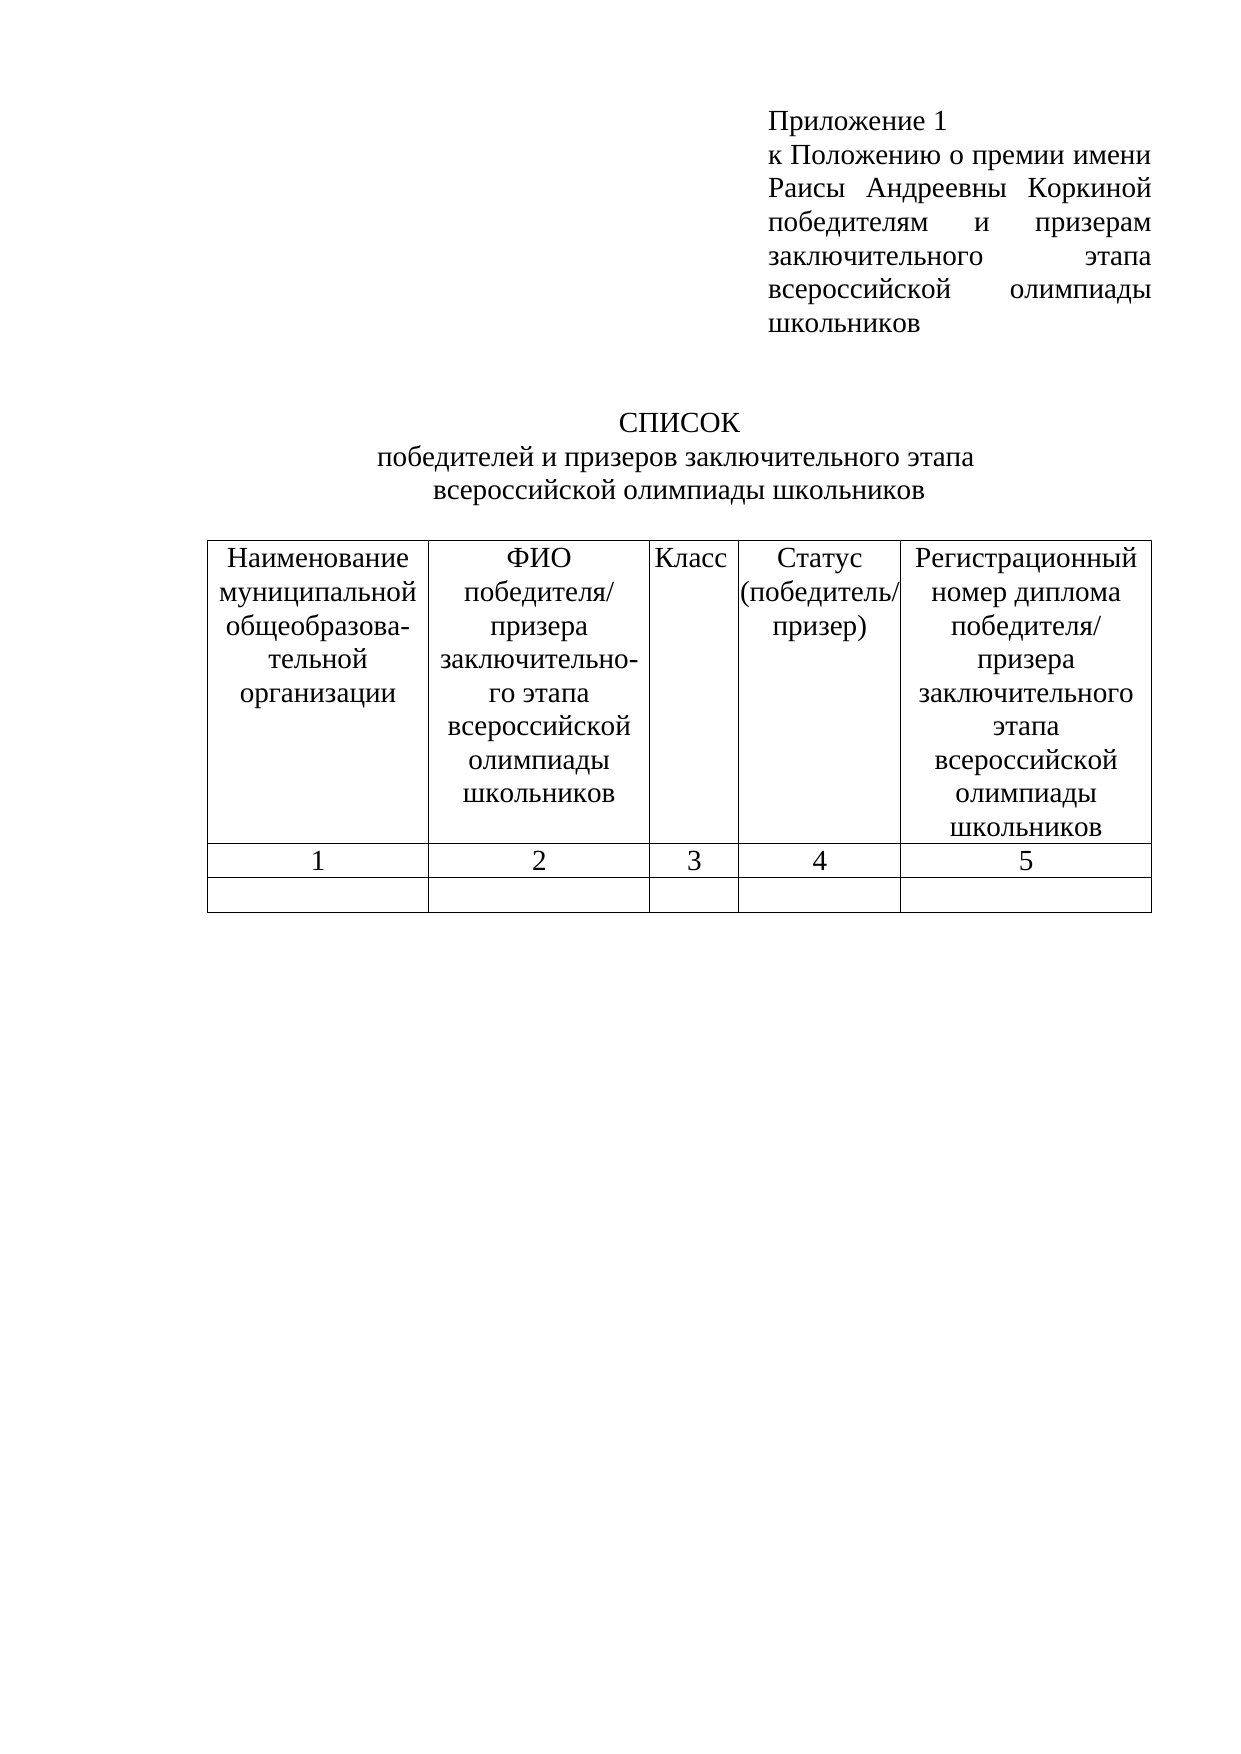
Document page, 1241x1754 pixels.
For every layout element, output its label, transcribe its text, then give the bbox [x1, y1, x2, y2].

text победителей и призеров заключительного этапа всероссийской олимпиады школьников [207, 439, 1152, 506]
table_cell 1 [208, 844, 428, 877]
table_header Регистрационный номер диплома победителя/ призера заключительного этапа всероссийской олимпиады школьников [901, 541, 1151, 842]
text Приложение 1 [768, 103, 1152, 137]
table_header Статус (победитель/призер) [739, 541, 900, 842]
table_cell 2 [429, 844, 649, 877]
table_cell [739, 878, 900, 912]
table_cell [650, 878, 738, 912]
table_cell 4 [739, 844, 900, 877]
table_cell [208, 878, 428, 912]
table_cell [429, 878, 649, 912]
table_cell 5 [901, 844, 1151, 877]
table_cell [901, 878, 1151, 912]
table_header Наименование муниципальной общеобразова-тельной организации [208, 541, 428, 842]
table_cell 3 [650, 844, 738, 877]
text СПИСОК [207, 405, 1152, 439]
table_header Класс [650, 541, 738, 842]
table_header ФИО победителя/ призера заключительно-го этапа всероссийской олимпиады школьников [429, 541, 649, 842]
text к Положению о премии имени Раисы Андреевны Коркиной победителям и призерам заключительного этапа всероссийской олимпиады школьников [768, 137, 1152, 338]
